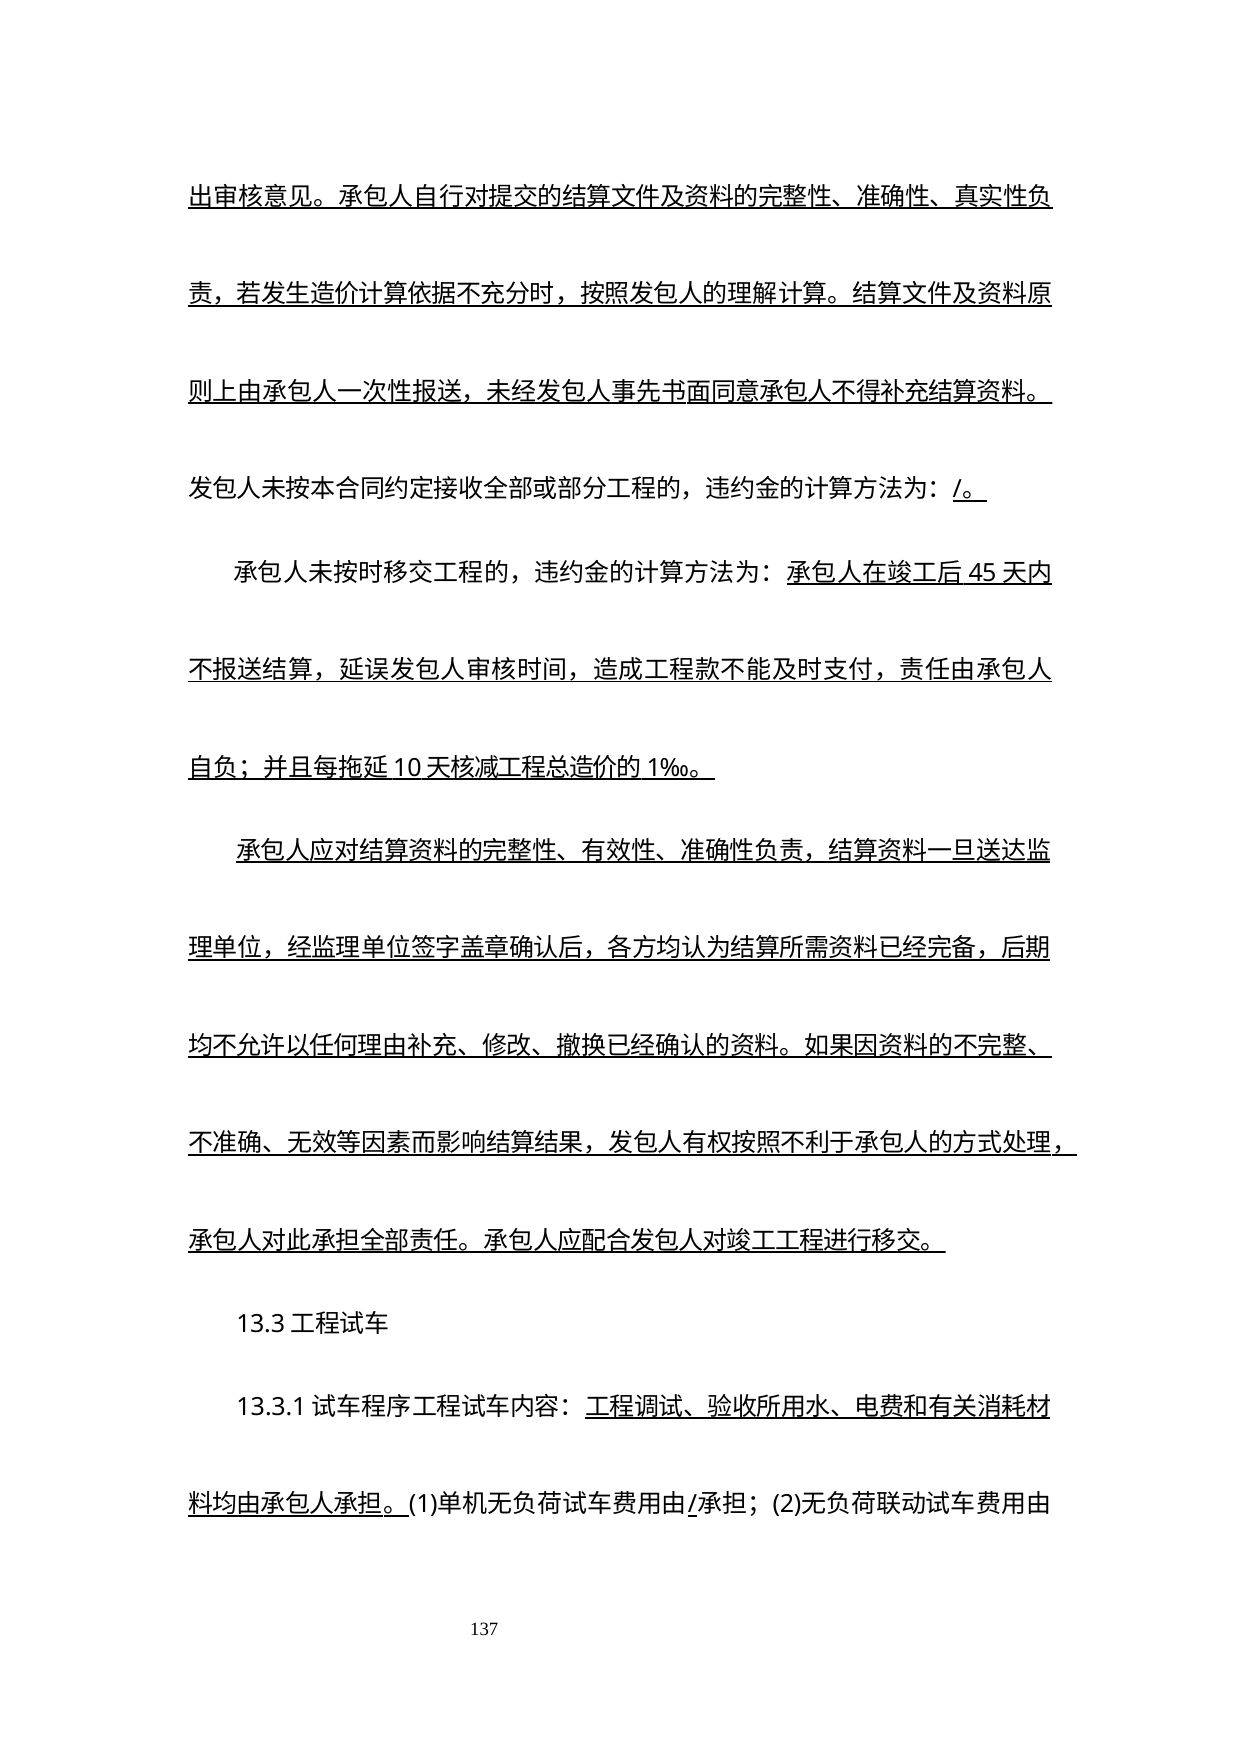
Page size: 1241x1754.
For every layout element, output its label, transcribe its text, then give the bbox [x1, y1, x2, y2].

text 13.3工程试车 [188, 1289, 1052, 1354]
text 承包人未按时移交工程的，违约金的计算方法为：承包人在竣工后45天内不报送结算，延误发包人审核时间，造成工程款不能及时支付，责任由承包人自负；并且每拖延10天核减工程总造价的1‰。 [188, 538, 1052, 681]
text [188, 1372, 1052, 1534]
text 承包人应对结算资料的完整性、有效性、准确性负责，结算资料一旦送达监理单位，经监理单位签字盖章确认后，各方均认为结算所需资料已经完备，后期均不允许以任何理由补充、修改、撤换已经确认的资料。如果因资料的不完整、不准确、无效等因素而影响结算结果，发包人有权按照不利于承包人的方式处理，承包人对此承担全部责任。承包人应配合发包人对竣工工程进行移交。 [188, 1058, 1052, 1271]
text 承包人应对结算资料的完整性、有效性、准确性负责，结算资料一旦送达监理单位，经监理单位签字盖章确认后，各方均认为结算所需资料已经完备，后期均不允许以任何理由补充、修改、撤换已经确认的资料。如果因资料的不完整、不准确、无效等因素而影响结算结果，发包人有权按照不利于承包人的方式处理，承包人对此承担全部责任。承包人应配合发包人对竣工工程进行移交。 [188, 816, 1052, 1056]
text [188, 162, 1052, 207]
text 承包人未按时移交工程的，违约金的计算方法为：承包人在竣工后45天内不报送结算，延误发包人审核时间，造成工程款不能及时支付，责任由承包人自负；并且每拖延10天核减工程总造价的1‰。 [188, 682, 1052, 798]
